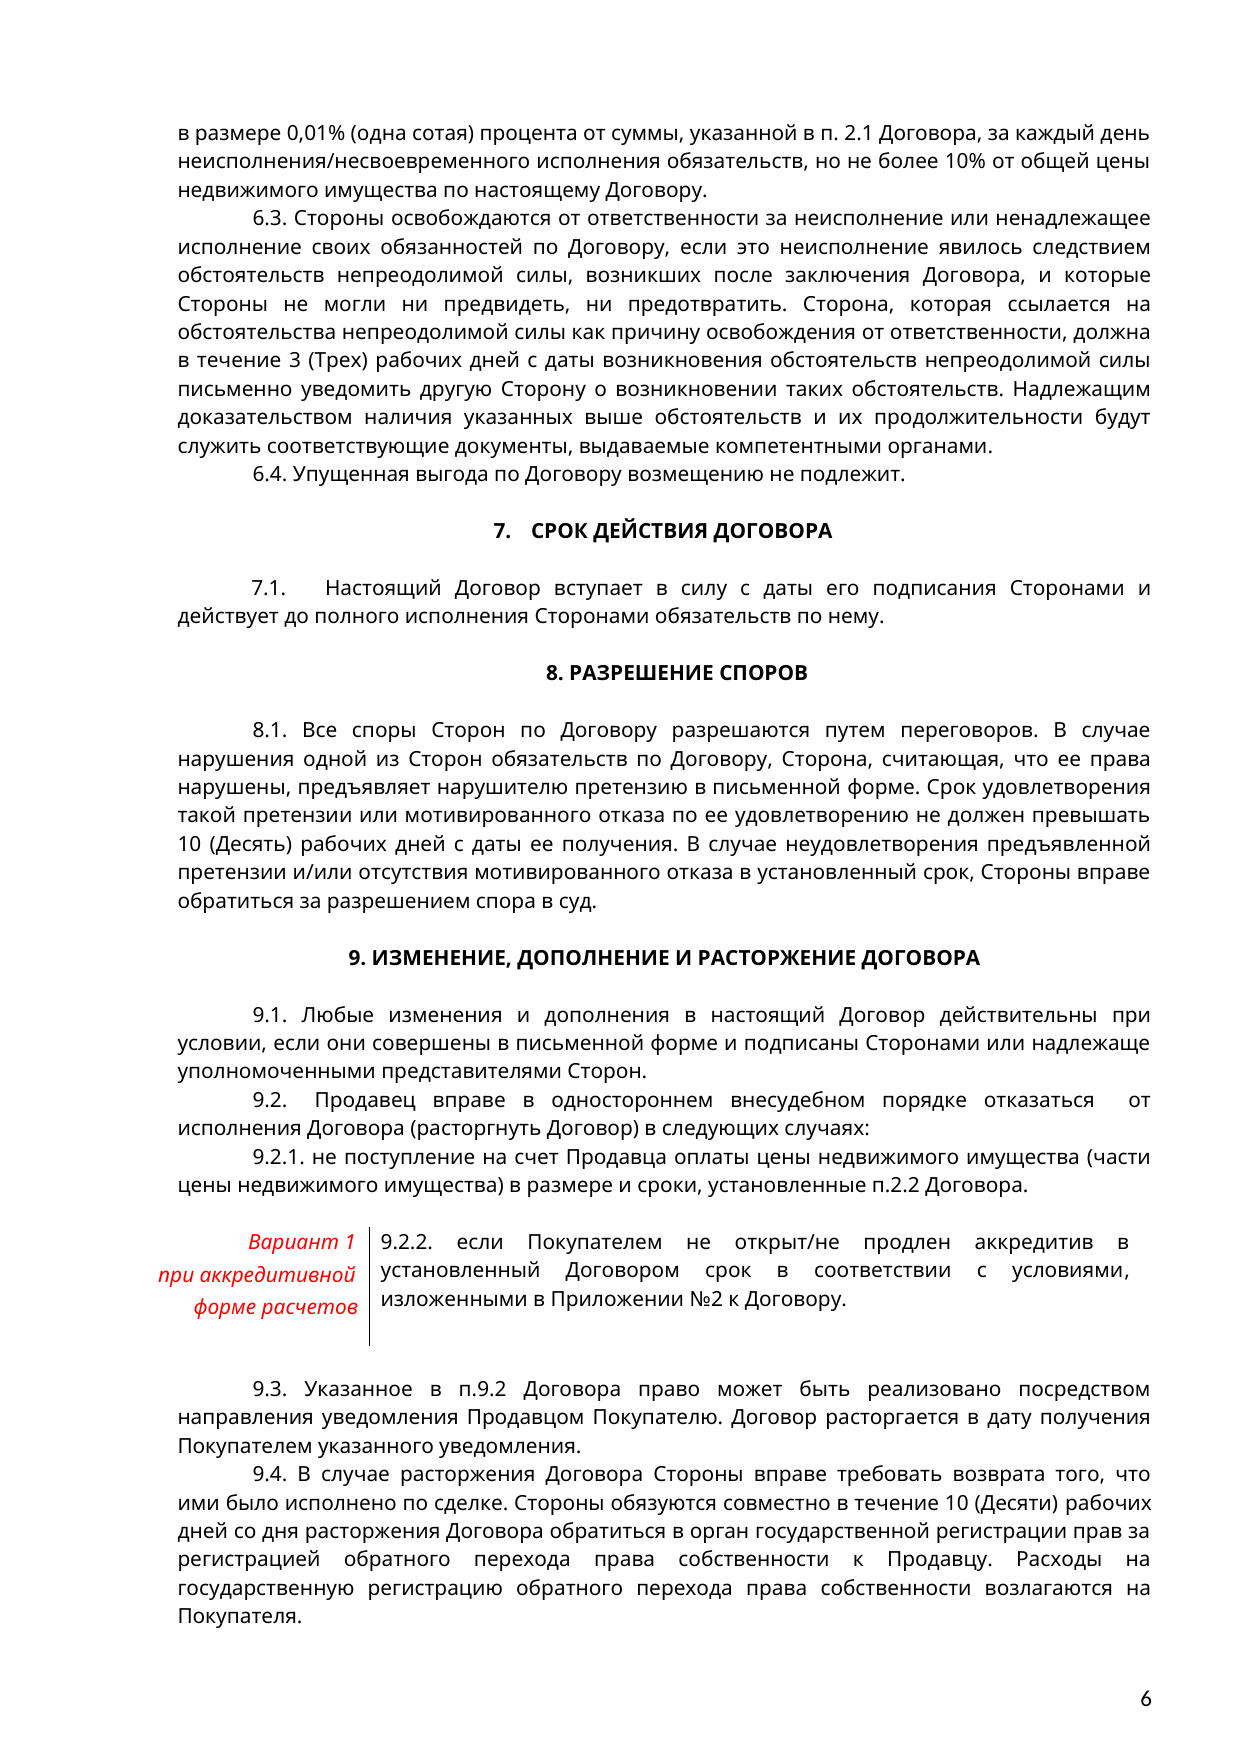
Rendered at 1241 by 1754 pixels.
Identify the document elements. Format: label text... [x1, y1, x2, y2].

text 6.4. Упущенная выгода по Договору возмещению не подлежит. [177, 459, 1152, 488]
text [177, 118, 1152, 203]
text 9. ИЗМЕНЕНИЕ, ДОПОЛНЕНИЕ И РАСТОРЖЕНИЕ ДОГОВОРА [177, 943, 1152, 971]
table_header 9.2.2. если Покупателем не открыт/не продлен аккредитив в установленный Договором срок в соответствии с условиями, изложенными в Приложении №2 к Договору. [370, 1227, 1141, 1346]
text 8.1. Все споры Сторон по Договору разрешаются путем переговоров. В случае нарушения одной из Сторон обязательств по Договору, Сторона, считающая, что ее права нарушены, предъявляет нарушителю претензию в письменной форме. Срок удовлетворения такой претензии или мотивированного отказа по ее удовлетворению не должен превышать 10 (Десять) рабочих дней с даты ее получения. В случае неудовлетворения предъявленной претензии и/или отсутствия мотивированного отказа в установленный срок, Стороны вправе обратиться за разрешением спора в суд. [177, 715, 1152, 914]
text 9.2. Продавец вправе в одностороннем внесудебном порядке отказаться от исполнения Договора (расторгнуть Договор) в следующих случаях: [177, 1085, 1152, 1142]
text 6.3. Стороны освобождаются от ответственности за неисполнение или ненадлежащее исполнение своих обязанностей по Договору, если это неисполнение явилось следствием обстоятельств непреодолимой силы, возникших после заключения Договора, и которые Стороны не могли ни предвидеть, ни предотвратить. Сторона, которая ссылается на обстоятельства непреодолимой силы как причину освобождения от ответственности, должна в течение 3 (Трех) рабочих дней с даты возникновения обстоятельств непреодолимой силы письменно уведомить другую Сторону о возникновении таких обстоятельств. Надлежащим доказательством наличия указанных выше обстоятельств и их продолжительности будут служить соответствующие документы, выдаваемые компетентными органами. [177, 203, 1152, 459]
text 9.1. Любые изменения и дополнения в настоящий Договор действительны при условии, если они совершены в письменной форме и подписаны Сторонами или надлежаще уполномоченными представителями Сторон. [177, 1000, 1152, 1085]
text 9.2.1. не поступление на счет Продавца оплаты цены недвижимого имущества (части цены недвижимого имущества) в размере и сроки, установленные п.2.2 Договора. [177, 1142, 1152, 1199]
text 8. РАЗРЕШЕНИЕ СПОРОВ [177, 658, 1147, 687]
text 9.3. Указанное в п.9.2 Договора право может быть реализовано посредством направления уведомления Продавцом Покупателю. Договор расторгается в дату получения Покупателем указанного уведомления. [177, 1374, 1152, 1459]
table_header Вариант 1 при аккредитивной форме расчетов [144, 1227, 369, 1346]
list Настоящий Договор вступает в силу с даты его подписания Сторонами и действует до полного исполнения Сторонами обязательств по нему. [177, 573, 1152, 630]
list СРОК ДЕЙСТВИЯ ДОГОВОРА [177, 516, 1149, 545]
text 9.4. В случае расторжения Договора Стороны вправе требовать возврата того, что ими было исполнено по сделке. Стороны обязуются совместно в течение 10 (Десяти) рабочих дней со дня расторжения Договора обратиться в орган государственной регистрации прав за регистрацией обратного перехода права собственности к Продавцу. Расходы на государственную регистрацию обратного перехода права собственности возлагаются на Покупателя. [177, 1459, 1152, 1630]
